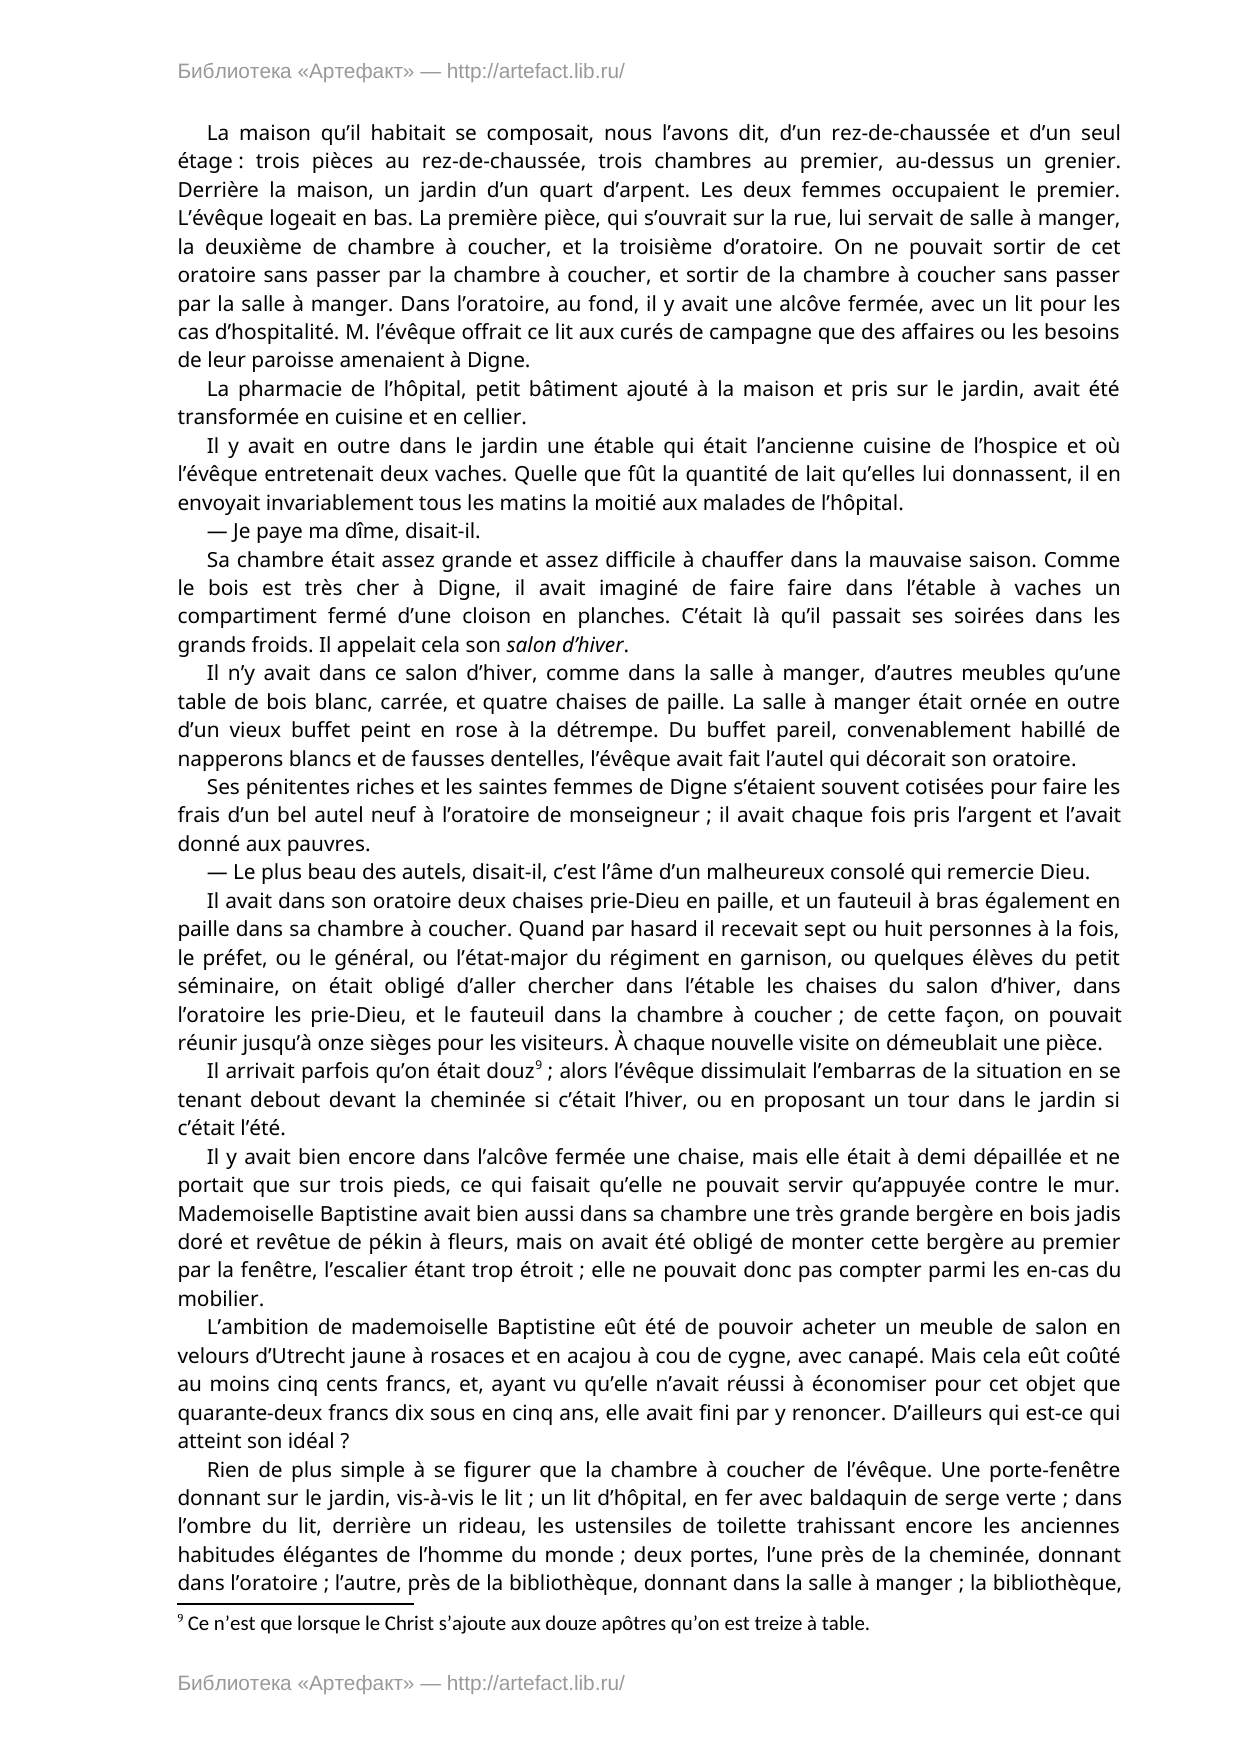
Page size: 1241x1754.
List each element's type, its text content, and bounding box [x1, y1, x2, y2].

text Il y avait bien encore dans l’alcôve fermée une chaise, mais elle était à demi dépaillée et ne portait que sur trois pieds, ce qui faisait qu’elle ne pouvait servir qu’appuyée contre le mur. Mademoiselle Baptistine avait bien aussi dans sa chambre une très grande bergère en bois jadis doré et revêtue de pékin à fleurs, mais on avait été obligé de monter cette bergère au premier par la fenêtre, l’escalier étant trop étroit ; elle ne pouvait donc pas compter parmi les en-cas du mobilier. [177, 1142, 1122, 1312]
text La maison qu’il habitait se composait, nous l’avons dit, d’un rez-de-chaussée et d’un seul étage : trois pièces au rez-de-chaussée, trois chambres au premier, au-dessus un grenier. Derrière la maison, un jardin d’un quart d’arpent. Les deux femmes occupaient le premier. L’évêque logeait en bas. La première pièce, qui s’ouvrait sur la rue, lui servait de salle à manger, la deuxième de chambre à coucher, et la troisième d’oratoire. On ne pouvait sortir de cet oratoire sans passer par la chambre à coucher, et sortir de la chambre à coucher sans passer par la salle à manger. Dans l’oratoire, au fond, il y avait une alcôve fermée, avec un lit pour les cas d’hospitalité. M. l’évêque offrait ce lit aux curés de campagne que des affaires ou les besoins de leur paroisse amenaient à Digne. [177, 118, 1122, 374]
text L’ambition de mademoiselle Baptistine eût été de pouvoir acheter un meuble de salon en velours d’Utrecht jaune à rosaces et en acajou à cou de cygne, avec canapé. Mais cela eût coûté au moins cinq cents francs, et, ayant vu qu’elle n’avait réussi à économiser pour cet objet que quarante-deux francs dix sous en cinq ans, elle avait fini par y renoncer. D’ailleurs qui est-ce qui atteint son idéal ? [177, 1312, 1122, 1455]
text — Je paye ma dîme, disait-il. [177, 516, 1122, 545]
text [177, 1455, 1122, 1597]
text La pharmacie de l’hôpital, petit bâtiment ajouté à la maison et pris sur le jardin, avait été transformée en cuisine et en cellier. [177, 374, 1122, 431]
text Il n’y avait dans ce salon d’hiver, comme dans la salle à manger, d’autres meubles qu’une table de bois blanc, carrée, et quatre chaises de paille. La salle à manger était ornée en outre d’un vieux buffet peint en rose à la détrempe. Du buffet pareil, convenablement habillé de napperons blancs et de fausses dentelles, l’évêque avait fait l’autel qui décorait son oratoire. [177, 658, 1122, 772]
text Il avait dans son oratoire deux chaises prie-Dieu en paille, et un fauteuil à bras également en paille dans sa chambre à coucher. Quand par hasard il recevait sept ou huit personnes à la fois, le préfet, ou le général, ou l’état-major du régiment en garnison, ou quelques élèves du petit séminaire, on était obligé d’aller chercher dans l’étable les chaises du salon d’hiver, dans l’oratoire les prie-Dieu, et le fauteuil dans la chambre à coucher ; de cette façon, on pouvait réunir jusqu’à onze sièges pour les visiteurs. À chaque nouvelle visite on démeublait une pièce. [177, 886, 1122, 1057]
text Sa chambre était assez grande et assez difficile à chauffer dans la mauvaise saison. Comme le bois est très cher à Digne, il avait imaginé de faire faire dans l’étable à vaches un compartiment fermé d’une cloison en planches. C’était là qu’il passait ses soirées dans les grands froids. Il appelait cela son salon d’hiver. [177, 545, 1122, 658]
text Ses pénitentes riches et les saintes femmes de Digne s’étaient souvent cotisées pour faire les frais d’un bel autel neuf à l’oratoire de monseigneur ; il avait chaque fois pris l’argent et l’avait donné aux pauvres. [177, 772, 1122, 857]
text Il arrivait parfois qu’on était douz ; alors l’évêque dissimulait l’embarras de la situation en se tenant debout devant la cheminée si c’était l’hiver, ou en proposant un tour dans le jardin si c’était l’été. [177, 1057, 1122, 1142]
text Il y avait en outre dans le jardin une étable qui était l’ancienne cuisine de l’hospice et où l’évêque entretenait deux vaches. Quelle que fût la quantité de lait qu’elles lui donnassent, il en envoyait invariablement tous les matins la moitié aux malades de l’hôpital. [177, 431, 1122, 516]
text — Le plus beau des autels, disait-il, c’est l’âme d’un malheureux consolé qui remercie Dieu. [177, 857, 1122, 886]
